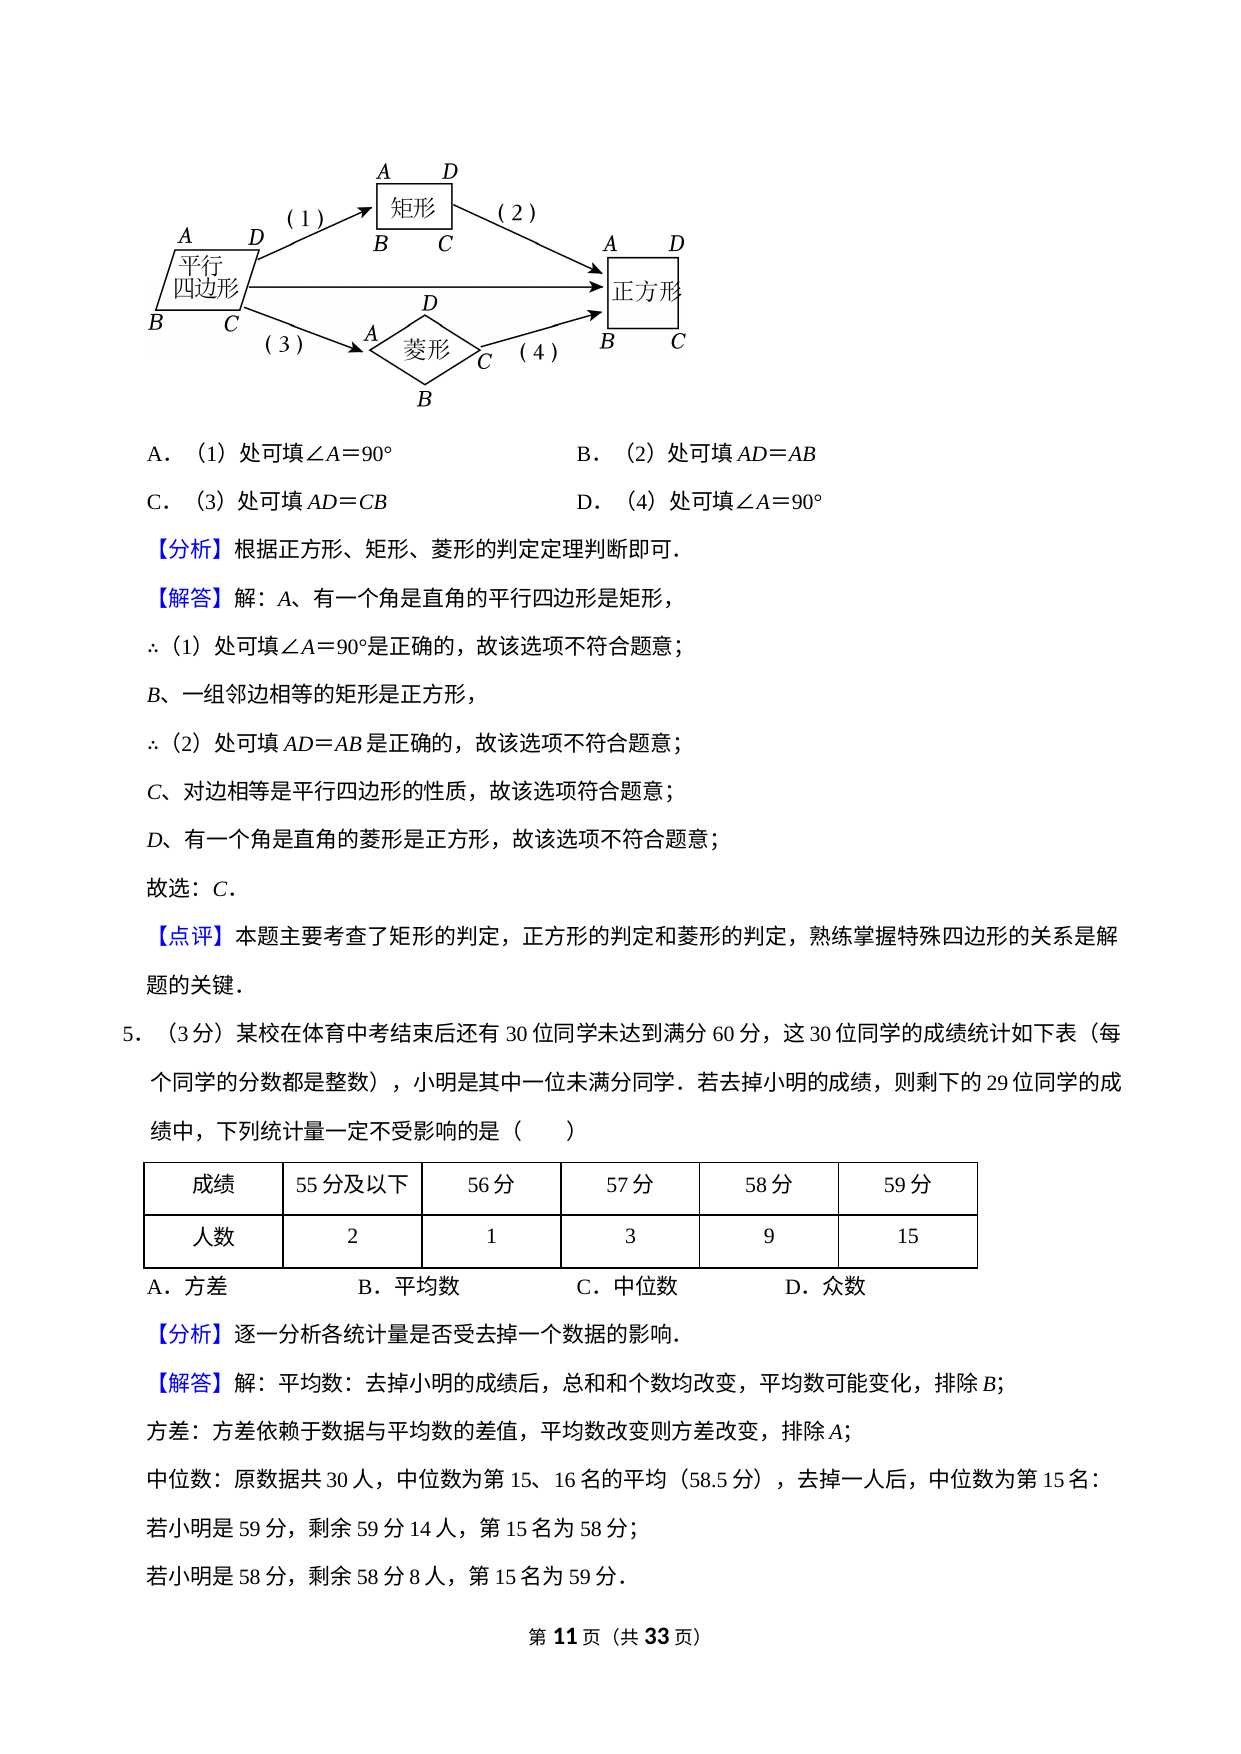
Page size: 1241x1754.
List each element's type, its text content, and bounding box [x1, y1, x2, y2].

text 【点评】本题主要考查了矩形的判定，正方形的判定和菱形的判定，熟练掌握特殊四边形的关系是解题的关键． [147, 919, 1122, 1000]
text C、对边相等是平行四边形的性质，故该选项符合题意； [147, 774, 1122, 806]
text C．（3）处可填AD＝CB D．（4）处可填∠A＝90° [118, 484, 1122, 516]
text 【分析】逐一分析各统计量是否受去掉一个数据的影响． [147, 1317, 1122, 1349]
text A．（1）处可填∠A＝90° B．（2）处可填AD＝AB [118, 435, 1122, 468]
table_cell 1 [423, 1216, 560, 1267]
table_header 成绩 [145, 1163, 282, 1214]
text 【解答】解：平均数：去掉小明的成绩后，总和和个数均改变，平均数可能变化，排除B； [147, 1365, 1122, 1398]
text A．方差 B．平均数 C．中位数 D．众数 [118, 1269, 1122, 1301]
text 方差：方差依赖于数据与平均数的差值，平均数改变则方差改变，排除A； [147, 1414, 1122, 1446]
text 【分析】根据正方形、矩形、菱形的判定定理判断即可． [147, 532, 1122, 564]
table_header 57分 [562, 1163, 699, 1214]
table_header 56分 [423, 1163, 560, 1214]
text ∴（1）处可填∠A＝90°是正确的，故该选项不符合题意； [147, 629, 1122, 661]
table_cell 3 [562, 1216, 699, 1267]
table_cell 15 [839, 1216, 977, 1267]
text 若小明是59分，剩余59分14人，第15名为58分； [147, 1510, 1122, 1543]
text 故选：C． [147, 870, 1122, 903]
text 若小明是58分，剩余58分8人，第15名为59分． [147, 1559, 1122, 1591]
table_header 59分 [839, 1163, 977, 1214]
table_cell 9 [700, 1216, 838, 1267]
text 5．（3分）某校在体育中考结束后还有30位同学未达到满分60分，这30位同学的成绩统计如下表（每个同学的分数都是整数），小明是其中一位未满分同学．若去掉小明的成绩，则剩下的29位同学的成绩中，下列统计量一定不受影响的是（ ） [122, 1016, 1122, 1146]
text 中位数：原数据共30人，中位数为第15、16名的平均（58.5分），去掉一人后，中位数为第15名： [147, 1462, 1122, 1494]
table_cell 2 [284, 1216, 421, 1267]
table_cell 人数 [145, 1216, 282, 1267]
text ∴（2）处可填AD＝AB是正确的，故该选项不符合题意； [147, 725, 1122, 758]
text 【解答】解：A、有一个角是直角的平行四边形是矩形， [147, 580, 1122, 613]
text D、有一个角是直角的菱形是正方形，故该选项不符合题意； [147, 822, 1122, 854]
table_header 58分 [700, 1163, 838, 1214]
table_header 55分及以下 [284, 1163, 421, 1214]
text B、一组邻边相等的矩形是正方形， [147, 677, 1122, 709]
picture [146, 162, 687, 408]
